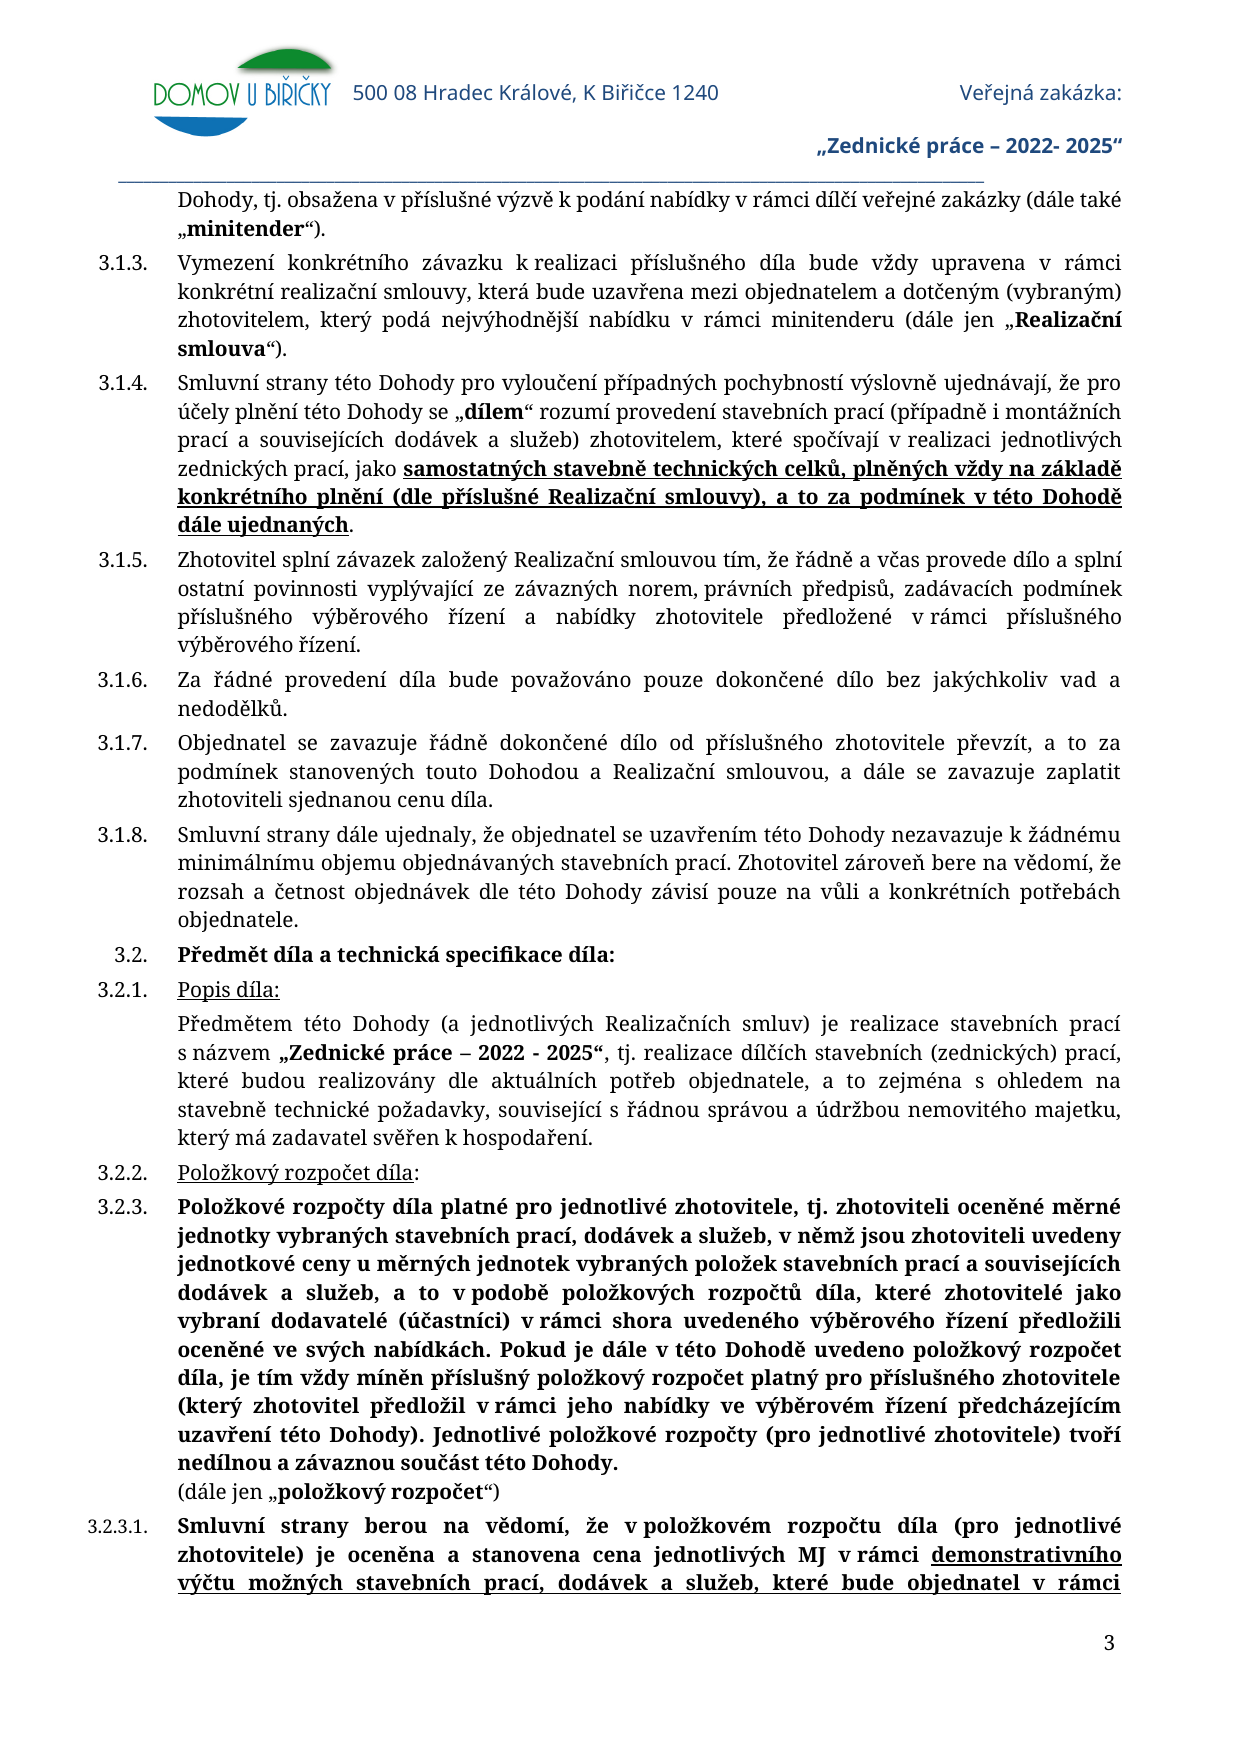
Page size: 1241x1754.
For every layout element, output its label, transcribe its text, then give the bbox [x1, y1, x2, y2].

list Objednatel se zavazuje řádně dokončené dílo od příslušného zhotovitele převzít, a to za podmínek stanovených touto Dohodou a Realizační smlouvou, a dále se zavazuje zaplatit zhotoviteli sjednanou cenu díla. [148, 728, 1122, 814]
picture [118, 30, 367, 155]
list Zhotovitel splní závazek založený Realizační smlouvou tím, že řádně a včas provede dílo a splní ostatní povinnosti vyplývající ze závazných norem, právních předpisů, zadávacích podmínek příslušného výběrového řízení a nabídky zhotovitele předložené v rámci příslušného výběrového řízení. [148, 545, 1122, 659]
list Smluvní strany dále ujednaly, že objednatel se uzavřením této Dohody nezavazuje k žádnému minimálnímu objemu objednávaných stavebních prací. Zhotovitel zároveň bere na vědomí, že rozsah a četnost objednávek dle této Dohody závisí pouze na vůli a konkrétních potřebách objednatele. [148, 820, 1122, 934]
list Za řádné provedení díla bude považováno pouze dokončené dílo bez jakýchkoliv vad a nedodělků. [148, 665, 1122, 722]
text Předmětem této Dohody (a jednotlivých Realizačních smluv) je realizace stavebních prací s názvem „Zednické práce – 2022 - 2025“, tj. realizace dílčích stavebních (zednických) prací, které budou realizovány dle aktuálních potřeb objednatele, a to zejména s ohledem na stavebně technické požadavky, související s řádnou správou a údržbou nemovitého majetku, který má zadavatel svěřen k hospodaření. [177, 1009, 1122, 1152]
list Popis díla: [148, 975, 1122, 1003]
list (dále jen „položkový rozpočet“) [177, 1477, 1122, 1505]
list Předmět díla a technická specifikace díla: [148, 940, 1122, 968]
list Smluvní strany této Dohody pro vyloučení případných pochybností výslovně ujednávají, že pro účely plnění této Dohody se „dílem“ rozumí provedení stavebních prací (případně i montážních prací a souvisejících dodávek a služeb) zhotovitelem, které spočívají v realizaci jednotlivých zednických prací, jako samostatných stavebně technických celků, plněných vždy na základě konkrétního plnění (dle příslušné Realizační smlouvy), a to za podmínek v této Dohodě dále ujednaných. [148, 368, 1122, 539]
list Vymezení konkrétního závazku k realizaci příslušného díla bude vždy upravena v rámci konkrétní realizační smlouvy, která bude uzavřena mezi objednatelem a dotčeným (vybraným) zhotovitelem, který podá nejvýhodnější nabídku v rámci minitenderu (dále jen „Realizační smlouva“). [148, 248, 1122, 362]
list Položkové rozpočty díla platné pro jednotlivé zhotovitele, tj. zhotoviteli oceněné měrné jednotky vybraných stavebních prací, dodávek a služeb, v němž jsou zhotoviteli uvedeny jednotkové ceny u měrných jednotek vybraných položek stavebních prací a souvisejících dodávek a služeb, a to v podobě položkových rozpočtů díla, které zhotovitelé jako vybraní dodavatelé (účastníci) v rámci shora uvedeného výběrového řízení předložili oceněné ve svých nabídkách. Pokud je dále v této Dohodě uvedeno položkový rozpočet díla, je tím vždy míněn příslušný položkový rozpočet platný pro příslušného zhotovitele (který zhotovitel předložil v rámci jeho nabídky ve výběrovém řízení předcházejícím uzavření této Dohody). Jednotlivé položkové rozpočty (pro jednotlivé zhotovitele) tvoří nedílnou a závaznou součást této Dohody. [148, 1192, 1122, 1477]
list Položkový rozpočet díla: [148, 1158, 1122, 1186]
